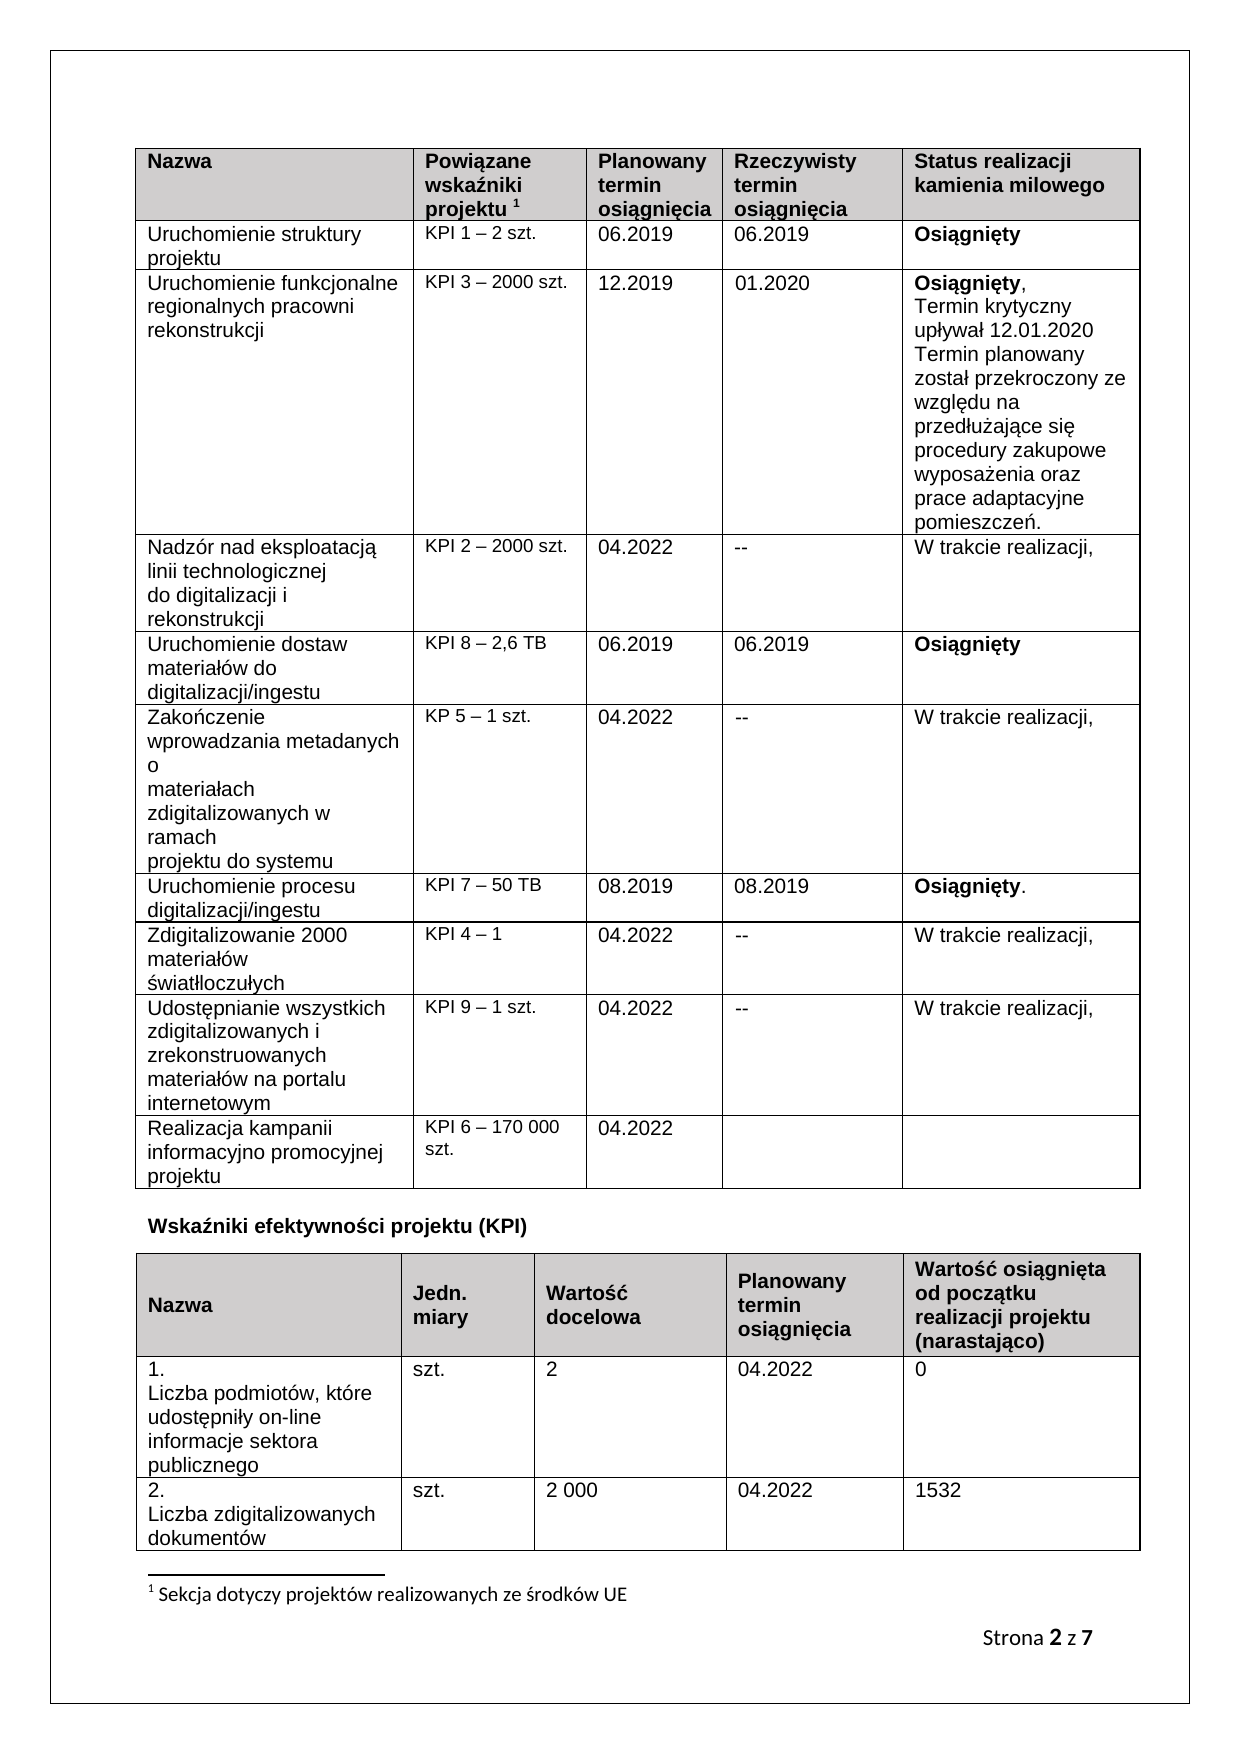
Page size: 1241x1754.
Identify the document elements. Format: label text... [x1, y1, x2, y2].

table_cell szt. [402, 1357, 534, 1477]
table_cell 1532 [904, 1478, 1139, 1549]
text Wskaźniki efektywności projektu (KPI) [148, 1214, 1093, 1238]
table_cell Uruchomienie dostaw materiałów do digitalizacji/ingestu [136, 632, 413, 704]
table_cell W trakcie realizacji, [903, 923, 1139, 994]
table_cell W trakcie realizacji, [903, 705, 1139, 872]
table_cell KPI 8 – 2,6 TB [414, 632, 586, 704]
table_cell Udostępnianie wszystkich zdigitalizowanych i zrekonstruowanych materiałów na portalu internetowym [136, 995, 413, 1115]
table_cell -- [723, 923, 902, 994]
table_cell Osiągnięty, Termin krytyczny upływał 12.01.2020 Termin planowany został przekroczony ze względu na przedłużające się procedury zakupowe wyposażenia oraz prace adaptacyjne pomieszczeń. [903, 270, 1139, 534]
table_header Rzeczywisty termin osiągnięcia [723, 149, 902, 220]
table_cell -- [723, 995, 902, 1115]
table_cell 04.2022 [587, 923, 722, 994]
table_cell 06.2019 [587, 632, 722, 704]
table_cell [903, 1116, 1139, 1188]
table_header Planowany termin osiągnięcia [727, 1254, 903, 1356]
table_cell 2 000 [535, 1478, 726, 1549]
table_cell [723, 1116, 902, 1188]
table_cell Uruchomienie procesu digitalizacji/ingestu [136, 874, 413, 921]
table_cell Uruchomienie funkcjonalne regionalnych pracowni rekonstrukcji [136, 270, 413, 534]
table_cell -- [723, 705, 902, 872]
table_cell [137, 1478, 401, 1549]
table_cell 06.2019 [587, 221, 722, 269]
table_cell Realizacja kampanii informacyjno promocyjnej projektu [136, 1116, 413, 1188]
table_cell KPI 7 – 50 TB [414, 874, 586, 921]
table_cell 08.2019 [723, 874, 902, 921]
table_cell szt. [402, 1478, 534, 1549]
table_cell 0 [904, 1357, 1139, 1477]
table_cell KPI 3 – 2000 szt. [414, 270, 586, 534]
table_cell 04.2022 [587, 1116, 722, 1188]
table_header Status realizacji kamienia milowego [903, 149, 1139, 220]
table_header Planowany termin osiągnięcia [587, 149, 722, 220]
table_cell Uruchomienie struktury projektu [136, 221, 413, 269]
table_cell KPI 2 – 2000 szt. [414, 535, 586, 631]
table_cell 08.2019 [587, 874, 722, 921]
table_cell Zakończenie wprowadzania metadanych o materiałach zdigitalizowanych w ramach projektu do systemu [136, 705, 413, 872]
table_header Wartość osiągnięta od początku realizacji projektu (narastająco) [904, 1254, 1139, 1356]
table_cell 1. Liczba podmiotów, które udostępniły on-line informacje sektora publicznego [137, 1357, 401, 1477]
table_cell 12.2019 [587, 270, 722, 534]
table_header Jedn. miary [402, 1254, 534, 1356]
table_cell -- [723, 535, 902, 631]
table_cell KP 5 – 1 szt. [414, 705, 586, 872]
table_cell KPI 4 – 1 [414, 923, 586, 994]
table_cell Nadzór nad eksploatacją linii technologicznej do digitalizacji i rekonstrukcji [136, 535, 413, 631]
table_cell 06.2019 [723, 632, 902, 704]
table_cell 04.2022 [727, 1357, 903, 1477]
table_cell 04.2022 [727, 1478, 903, 1549]
table_header Nazwa [136, 149, 413, 220]
table_cell W trakcie realizacji, [903, 995, 1139, 1115]
table_header Wartość docelowa [535, 1254, 726, 1356]
table_cell Osiągnięty [903, 221, 1139, 269]
table_cell KPI 1 – 2 szt. [414, 221, 586, 269]
table_cell KPI 6 – 170 000 szt. [414, 1116, 586, 1188]
table_cell Osiągnięty [903, 632, 1139, 704]
table_cell 2 [535, 1357, 726, 1477]
table_header Powiązane wskaźniki projektu [414, 149, 586, 220]
table_cell 01.2020 [723, 270, 902, 534]
table_cell 04.2022 [587, 705, 722, 872]
table_cell 04.2022 [587, 535, 722, 631]
table_cell 04.2022 [587, 995, 722, 1115]
table_header Nazwa [137, 1254, 401, 1356]
table_cell W trakcie realizacji, [903, 535, 1139, 631]
table_cell 06.2019 [723, 221, 902, 269]
table_cell KPI 9 – 1 szt. [414, 995, 586, 1115]
table_cell Osiągnięty. [903, 874, 1139, 921]
table_cell Zdigitalizowanie 2000 materiałów światłloczułych [136, 923, 413, 994]
